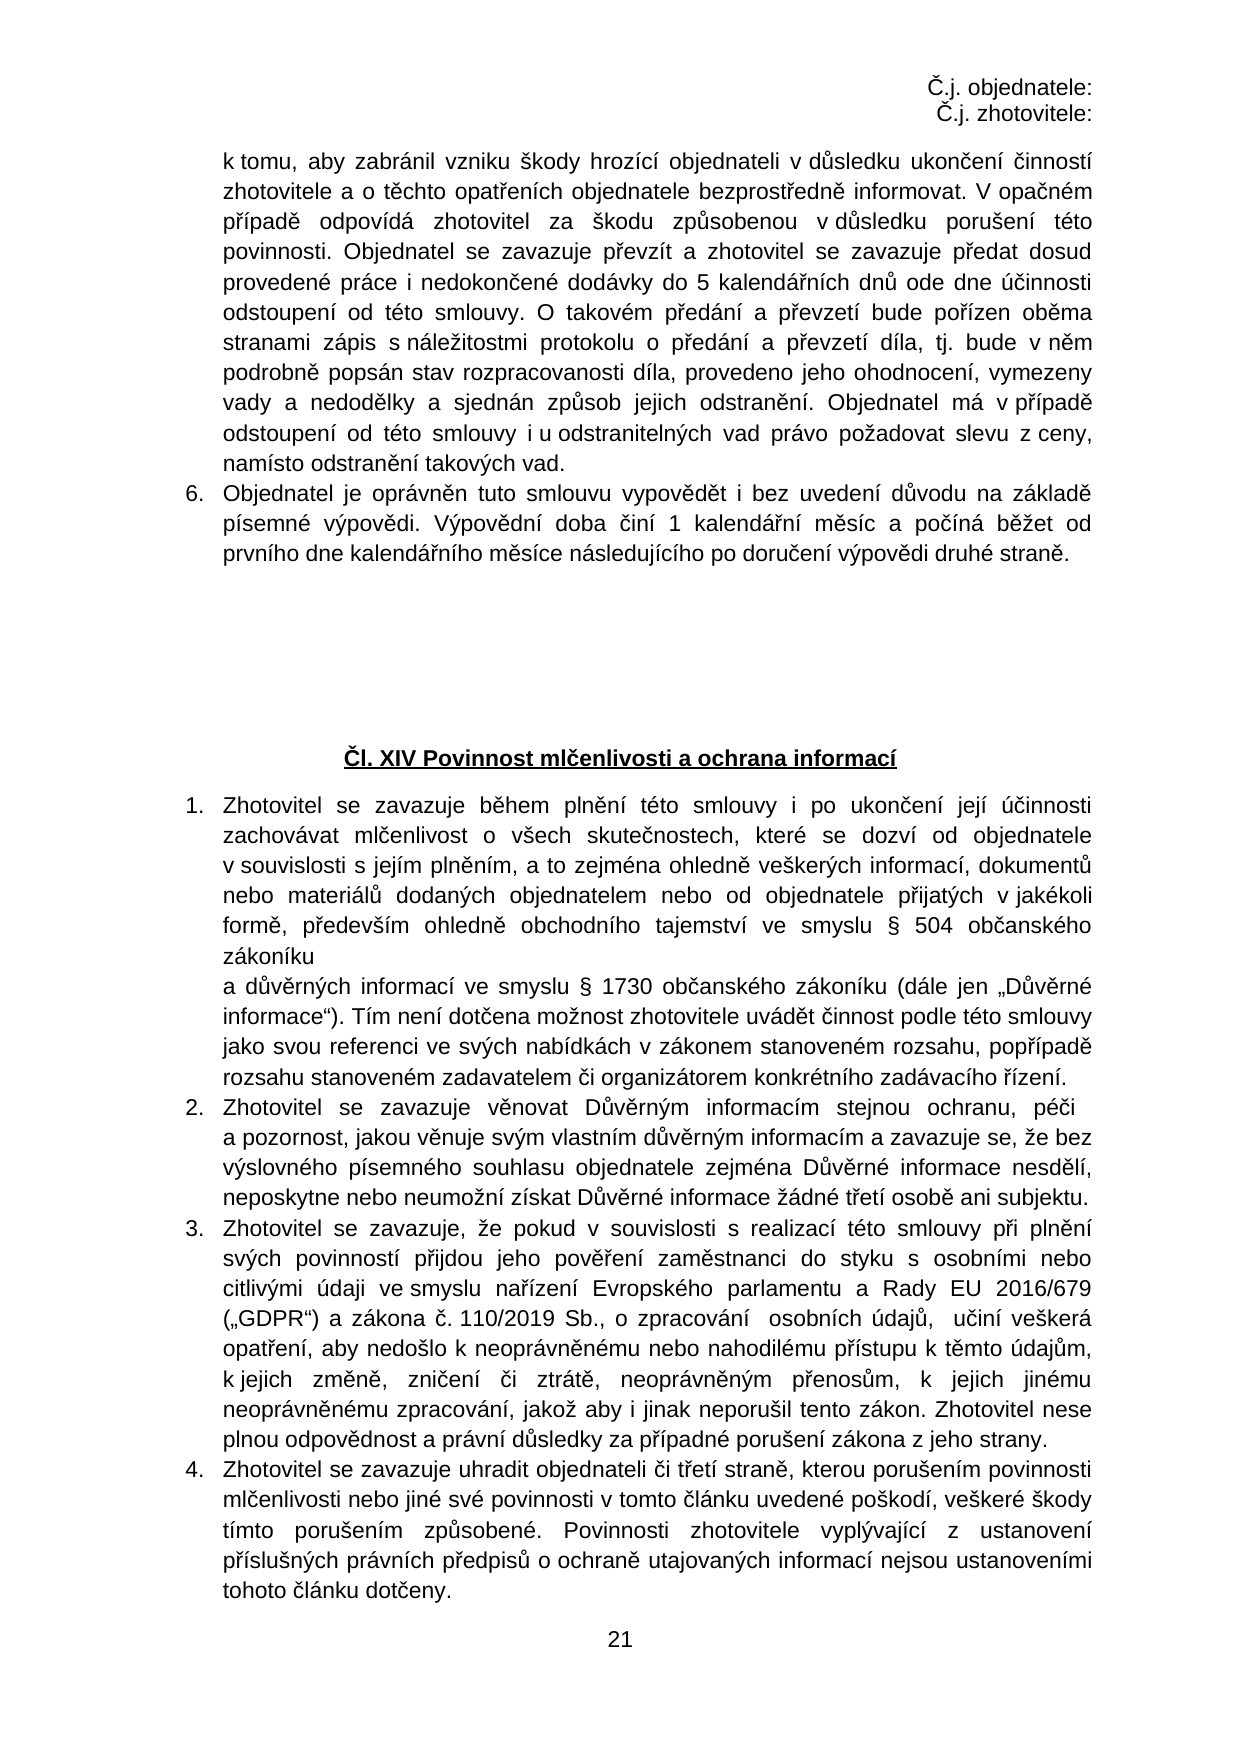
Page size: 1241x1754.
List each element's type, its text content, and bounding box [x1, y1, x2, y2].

list Zhotovitel se zavazuje, že pokud v souvislosti s realizací této smlouvy při plnění svých povinností přijdou jeho pověření zaměstnanci do styku s osobními nebo citlivými údaji ve smyslu nařízení Evropského parlamentu a Rady EU 2016/679 („GDPR“) a zákona č. 110/2019 Sb., o zpracování osobních údajů, učiní veškerá opatření, aby nedošlo k neoprávněnému nebo nahodilému přístupu k těmto údajům, k jejich změně, zničení či ztrátě, neoprávněným přenosům, k jejich jinému neoprávněnému zpracování, jakož aby i jinak neporušil tento zákon. Zhotovitel nese plnou odpovědnost a právní důsledky za případné porušení zákona z jeho strany. [185, 1214, 1093, 1452]
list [185, 148, 1093, 476]
list Zhotovitel se zavazuje uhradit objednateli či třetí straně, kterou porušením povinnosti mlčenlivosti nebo jiné své povinnosti v tomto článku uvedené poškodí, veškeré škody tímto porušením způsobené. Povinnosti zhotovitele vyplývající z ustanovení příslušných právních předpisů o ochraně utajovaných informací nejsou ustanoveními tohoto článku dotčeny. [185, 1456, 1093, 1603]
list Objednatel je oprávněn tuto smlouvu vypovědět i bez uvedení důvodu na základě písemné výpovědi. Výpovědní doba činí 1 kalendářní měsíc a počíná běžet od prvního dne kalendářního měsíce následujícího po doručení výpovědi druhé straně. [185, 480, 1093, 567]
list Zhotovitel se zavazuje během plnění této smlouvy i po ukončení její účinnosti zachovávat mlčenlivost o všech skutečnostech, které se dozví od objednatele v souvislosti s jejím plněním, a to zejména ohledně veškerých informací, dokumentů nebo materiálů dodaných objednatelem nebo od objednatele přijatých v jakékoli formě, především ohledně obchodního tajemství ve smyslu § 504 občanského zákoníku a důvěrných informací ve smyslu § 1730 občanského zákoníku (dále jen „Důvěrné informace“). Tím není dotčena možnost zhotovitele uvádět činnost podle této smlouvy jako svou referenci ve svých nabídkách v zákonem stanoveném rozsahu, popřípadě rozsahu stanoveném zadavatelem či organizátorem konkrétního zadávacího řízení. [185, 792, 1093, 1090]
text Čl. XIV Povinnost mlčenlivosti a ochrana informací [148, 744, 1093, 771]
list Zhotovitel se zavazuje věnovat Důvěrným informacím stejnou ochranu, péči a pozornost, jakou věnuje svým vlastním důvěrným informacím a zavazuje se, že bez výslovného písemného souhlasu objednatele zejména Důvěrné informace nesdělí, neposkytne nebo neumožní získat Důvěrné informace žádné třetí osobě ani subjektu. [185, 1094, 1093, 1211]
